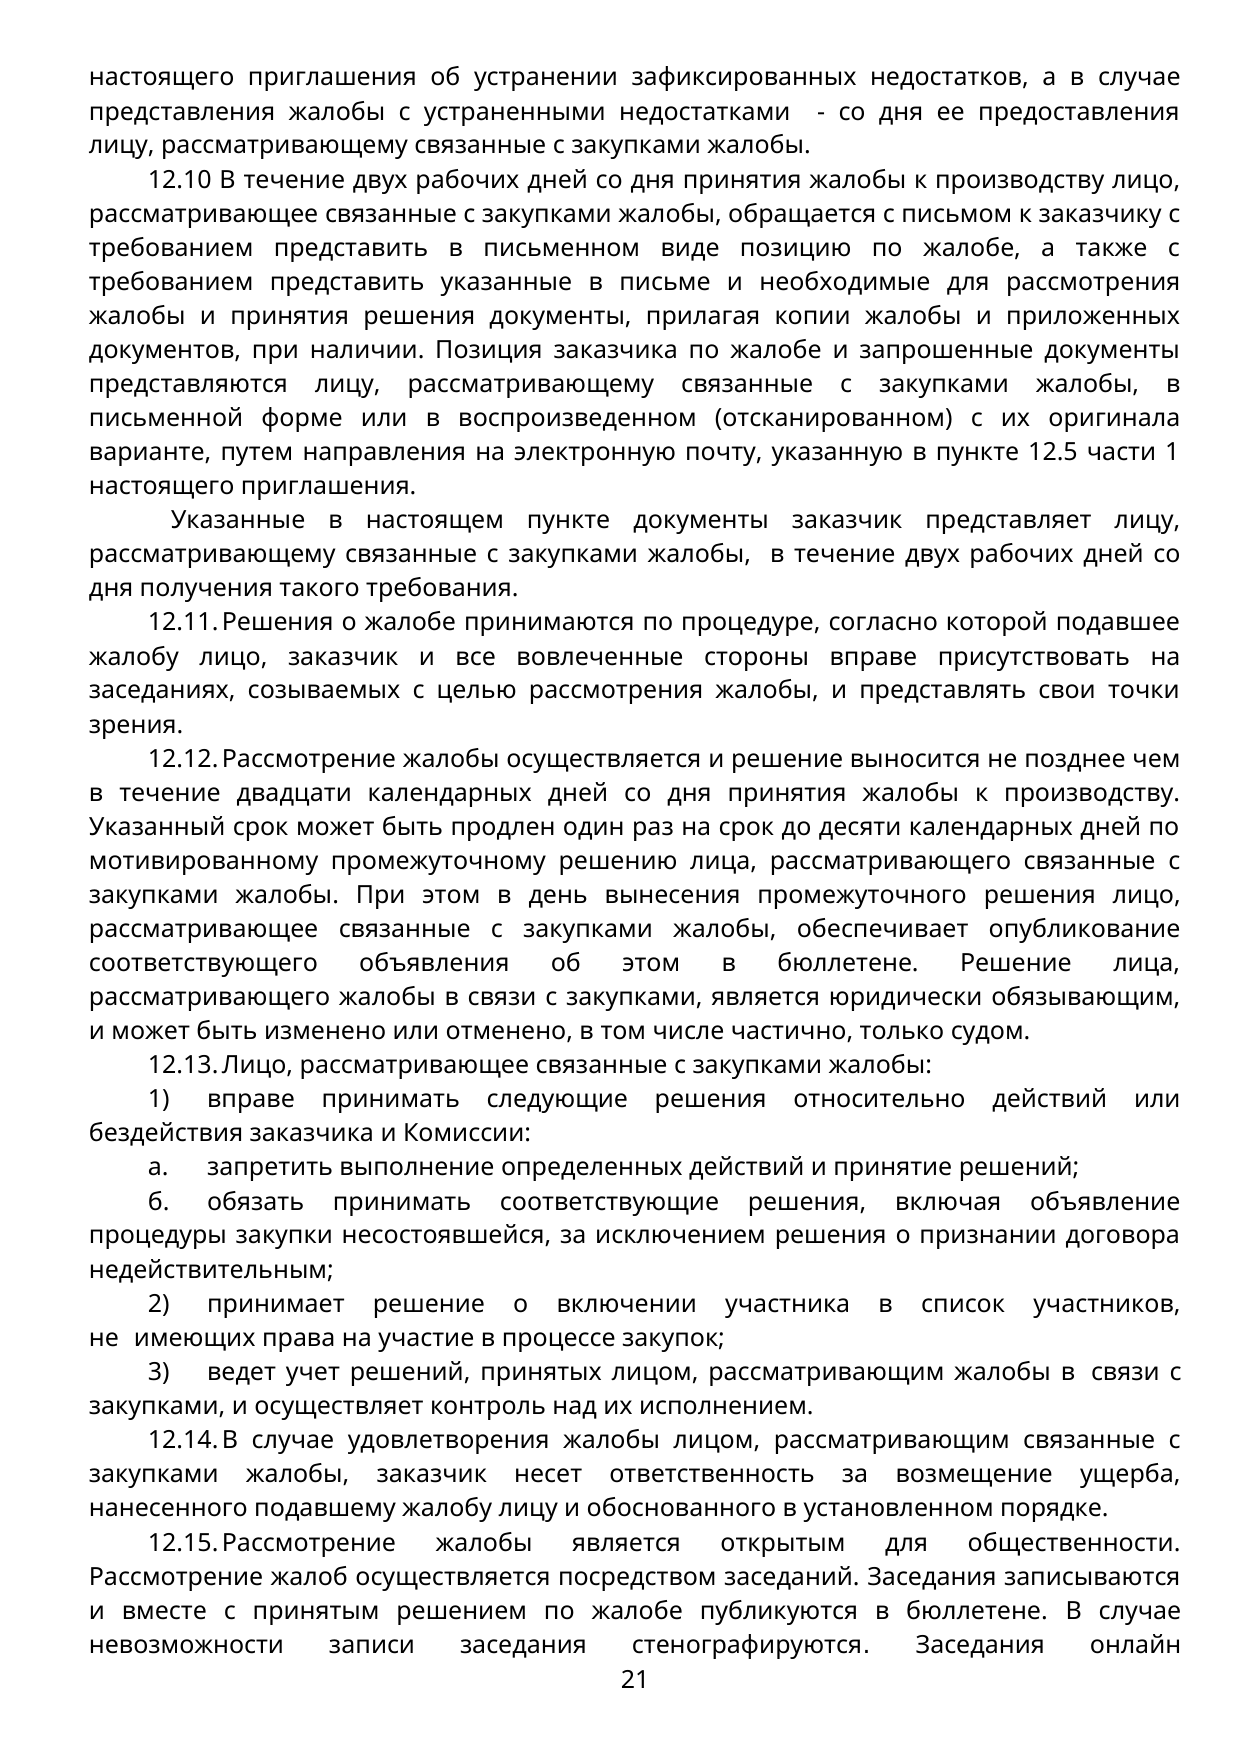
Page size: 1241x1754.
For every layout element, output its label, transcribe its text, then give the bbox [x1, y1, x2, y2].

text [89, 1524, 1181, 1660]
text Указанные в настоящем пункте документы заказчик представляет лицу, рассматривающему связанные с закупками жалобы, в течение двух рабочих дней со дня получения такого требования. [89, 502, 1181, 604]
text 12.12. Рассмотрение жалобы осуществляется и решение выносится не позднее чем в течение двадцати календарных дней со дня принятия жалобы к производству. Указанный срок может быть продлен один раз на срок до десяти календарных дней по мотивированному промежуточному решению лица, рассматривающего связанные с закупками жалобы. При этом в день вынесения промежуточного решения лицо, рассматривающее связанные с закупками жалобы, обеспечивает опубликование соответствующего объявления об этом в бюллетене. Решение лица, рассматривающего жалобы в связи с закупками, является юридически обязывающим, и может быть изменено или отменено, в том числе частично, только судом. [89, 740, 1181, 1047]
text а. запретить выполнение определенных действий и принятие решений; [89, 1149, 1181, 1183]
text 3) ведет учет решений, принятых лицом, рассматривающим жалобы в связи с закупками, и осуществляет контроль над их исполнением. [89, 1354, 1181, 1422]
text 12.11. Решения о жалобе принимаются по процедуре, согласно которой подавшее жалобу лицо, заказчик и все вовлеченные стороны вправе присутствовать на заседаниях, созываемых с целью рассмотрения жалобы, и представлять свои точки зрения. [89, 604, 1181, 740]
text 1) вправе принимать следующие решения относительно действий или бездействия заказчика и Комиссии: [89, 1081, 1181, 1149]
text 2) принимает решение о включении участника в список участников, не имеющих права на участие в процессе закупок; [89, 1285, 1181, 1354]
text 12.13. Лицо, рассматривающее связанные с закупками жалобы: [89, 1047, 1181, 1081]
text б. обязать принимать соответствующие решения, включая объявление процедуры закупки несостоявшейся, за исключением решения о признании договора недействительным; [89, 1183, 1181, 1285]
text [89, 59, 1181, 161]
text 12.10 В течение двух рабочих дней со дня принятия жалобы к производству лицо, рассматривающее связанные с закупками жалобы, обращается с письмом к заказчику с требованием представить в письменном виде позицию по жалобе, а также с требованием представить указанные в письме и необходимые для рассмотрения жалобы и принятия решения документы, прилагая копии жалобы и приложенных документов, при наличии. Позиция заказчика по жалобе и запрошенные документы представляются лицу, рассматривающему связанные с закупками жалобы, в письменной форме или в воспроизведенном (отсканированном) с их оригинала варианте, путем направления на электронную почту, указанную в пункте 12.5 части 1 настоящего приглашения. [89, 161, 1181, 502]
text 12.14. В случае удовлетворения жалобы лицом, рассматривающим связанные с закупками жалобы, заказчик несет ответственность за возмещение ущерба, нанесенного подавшему жалобу лицу и обоснованного в установленном порядке. [89, 1422, 1181, 1524]
